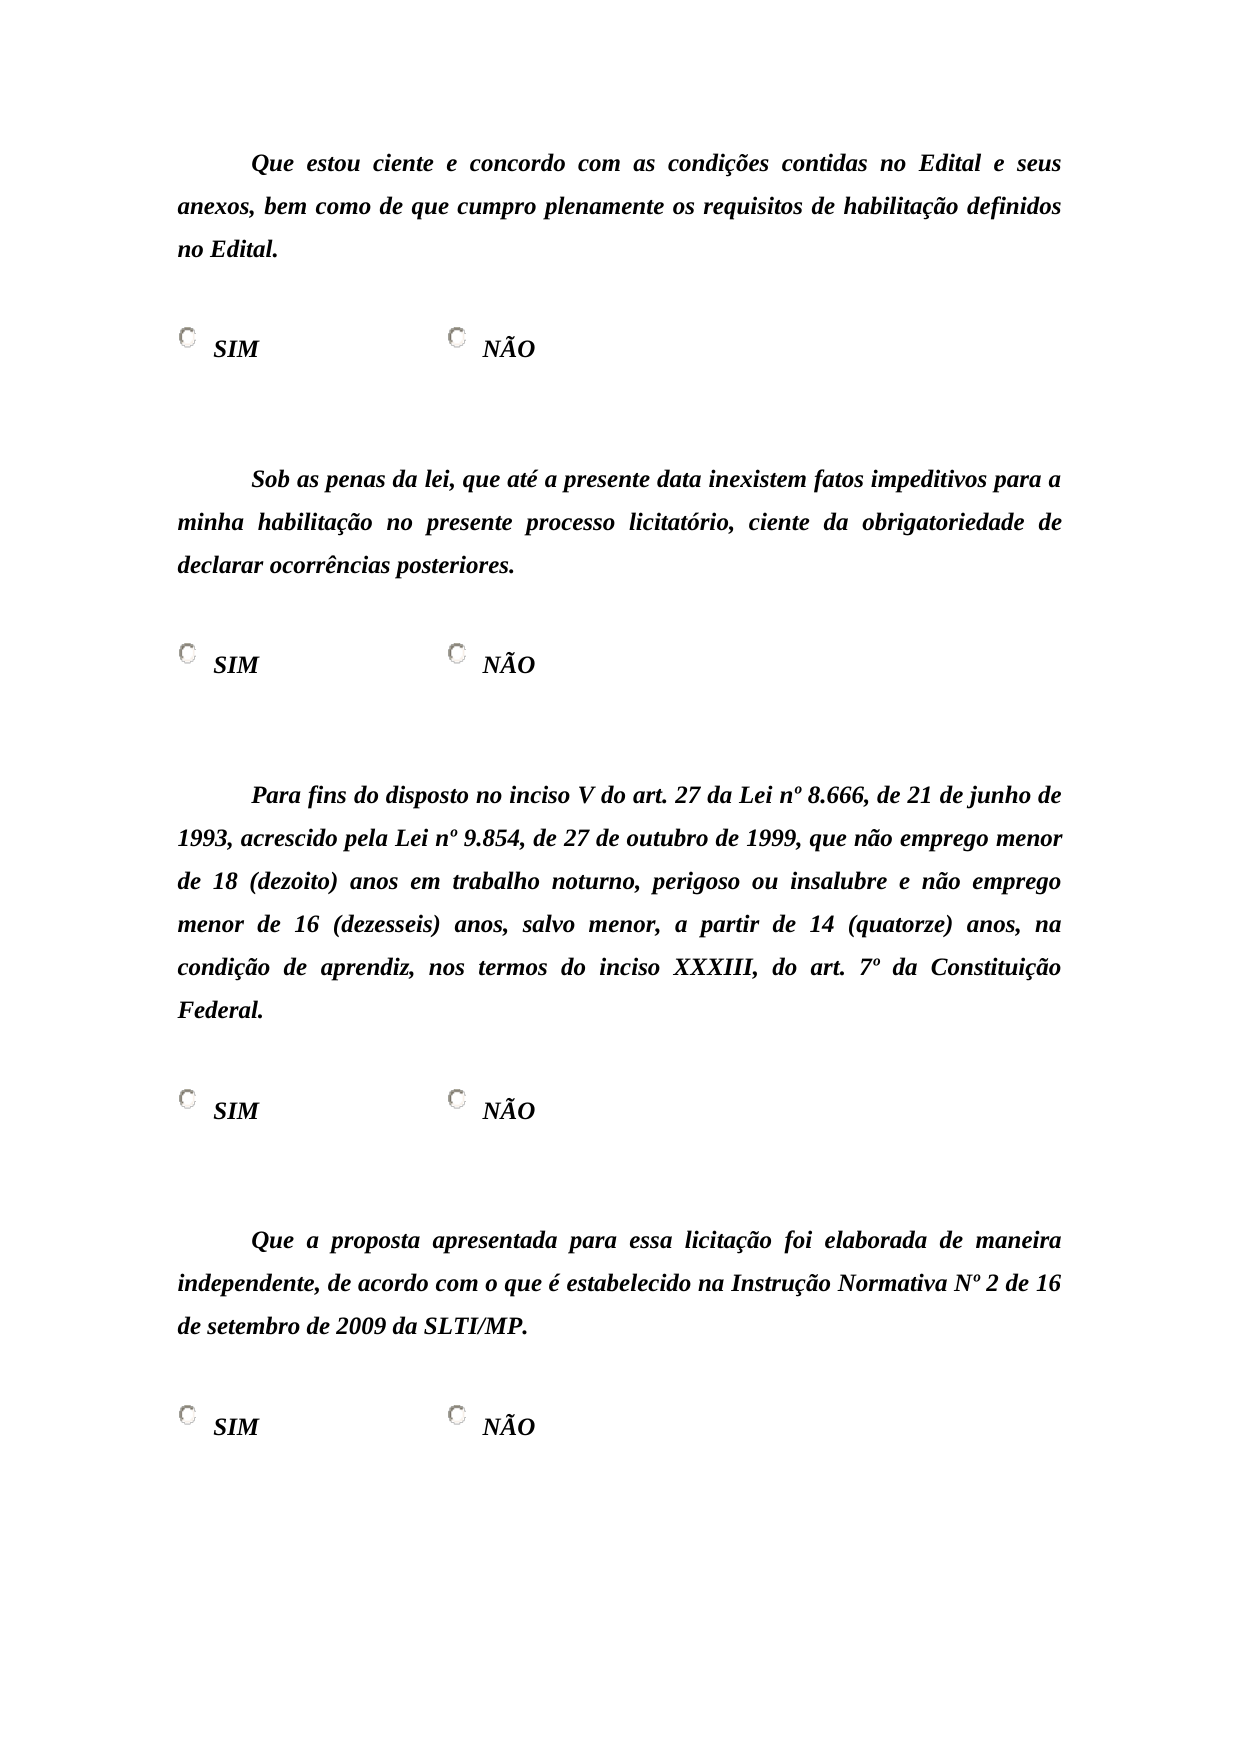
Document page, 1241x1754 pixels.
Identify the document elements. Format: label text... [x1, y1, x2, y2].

text SIM NÃO [177, 1398, 1063, 1441]
text Que estou ciente e concordo com as condições contidas no Edital e seus anexos, bem como de que cumpro plenamente os requisitos de habilitação definidos no Edital. [177, 148, 1063, 263]
text SIM NÃO [177, 277, 1063, 363]
text Para fins do disposto no inciso V do art. 27 da Lei nº 8.666, de 21 de junho de 1993, acrescido pela Lei nº 9.854, de 27 de outubro de 1999, que não emprego menor de 18 (dezoito) anos em trabalho noturno, perigoso ou insalubre e não emprego menor de 16 (dezesseis) anos, salvo menor, a partir de 14 (quatorze) anos, na condição de aprendiz, nos termos do inciso XXXIII, do art. 7º da Constituição Federal. [177, 780, 1063, 1024]
text SIM NÃO [177, 1038, 1063, 1124]
text Que a proposta apresentada para essa licitação foi elaborada de maneira independente, de acordo com o que é estabelecido na Instrução Normativa Nº 2 de 16 de setembro de 2009 da SLTI/MP. [177, 1225, 1063, 1340]
text SIM NÃO [177, 593, 1063, 679]
text Sob as penas da lei, que até a presente data inexistem fatos impeditivos para a minha habilitação no presente processo licitatório, ciente da obrigatoriedade de declarar ocorrências posteriores. [177, 464, 1063, 579]
